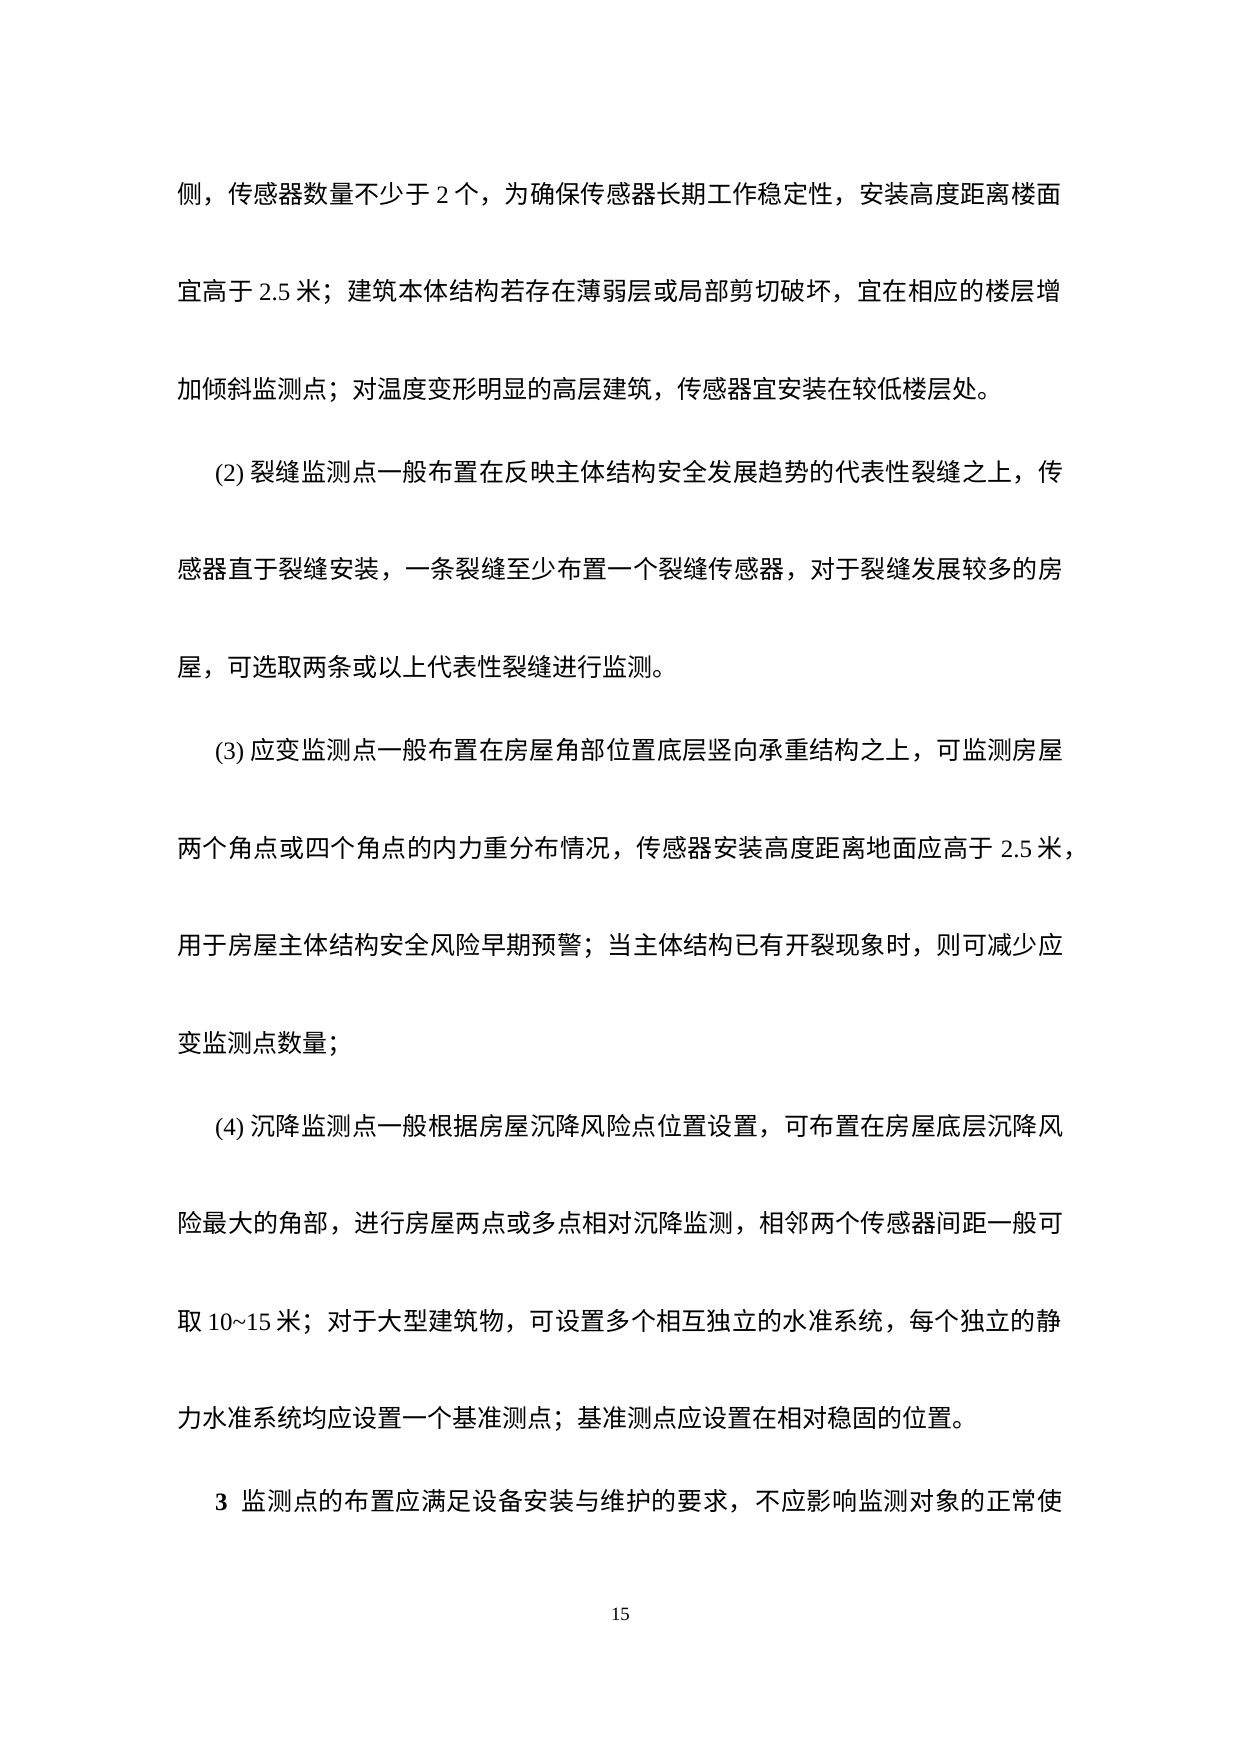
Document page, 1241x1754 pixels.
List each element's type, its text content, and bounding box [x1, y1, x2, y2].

list 裂缝监测点一般布置在反映主体结构安全发展趋势的代表性裂缝之上，传感器直于裂缝安装，一条裂缝至少布置一个裂缝传感器，对于裂缝发展较多的房屋，可选取两条或以上代表性裂缝进行监测。 [177, 438, 1063, 698]
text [177, 1467, 1063, 1532]
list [177, 160, 1063, 420]
list 应变监测点一般布置在房屋角部位置底层竖向承重结构之上，可监测房屋两个角点或四个角点的内力重分布情况，传感器安装高度距离地面应高于2.5米，用于房屋主体结构安全风险早期预警；当主体结构已有开裂现象时，则可减少应变监测点数量； [177, 716, 1063, 1074]
list 沉降监测点一般根据房屋沉降风险点位置设置，可布置在房屋底层沉降风险最大的角部，进行房屋两点或多点相对沉降监测，相邻两个传感器间距一般可取10~15米；对于大型建筑物，可设置多个相互独立的水准系统，每个独立的静力水准系统均应设置一个基准测点；基准测点应设置在相对稳固的位置。 [177, 1092, 1063, 1449]
